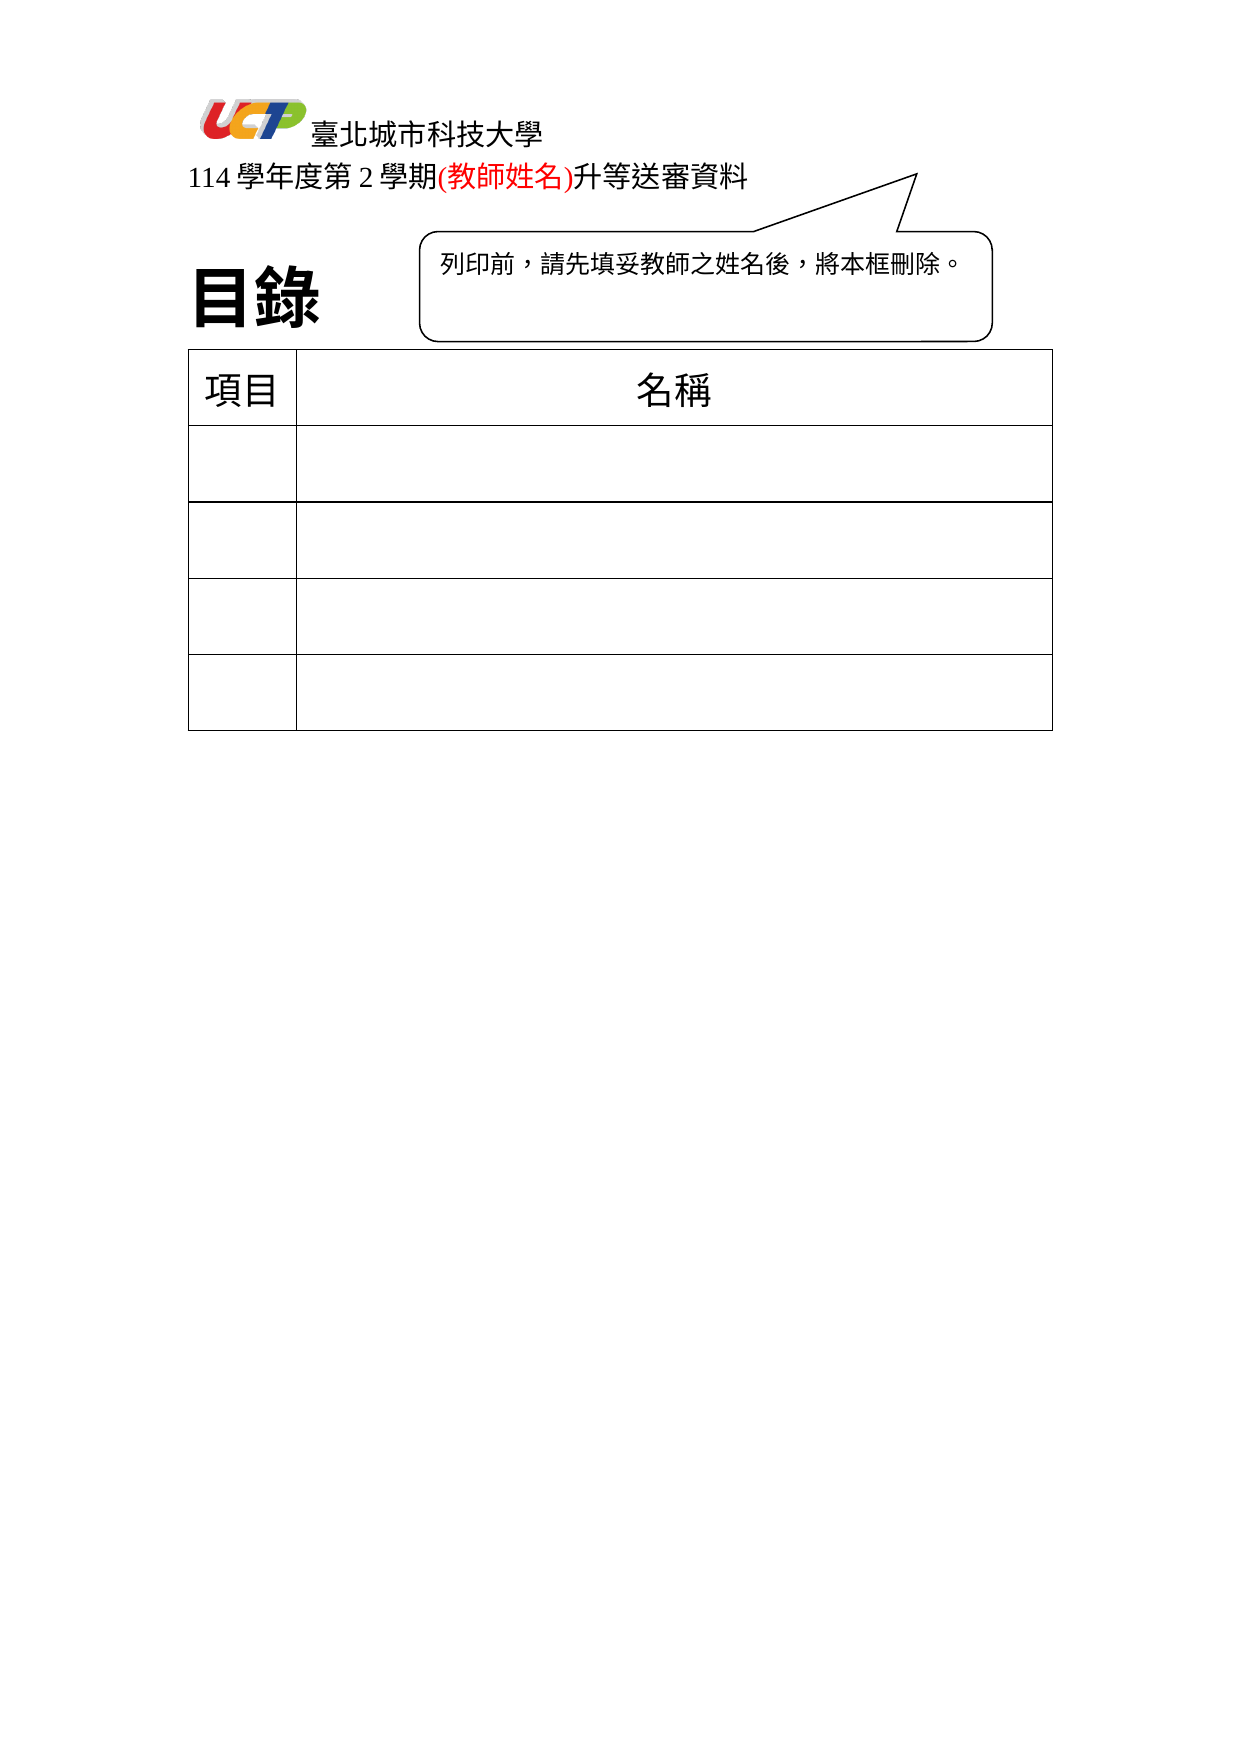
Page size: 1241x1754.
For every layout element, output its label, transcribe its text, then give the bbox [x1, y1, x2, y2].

table_cell [189, 503, 296, 577]
table_header 項目 [189, 350, 296, 425]
text 目錄 [187, 237, 1053, 349]
table_cell [297, 655, 1052, 729]
picture [187, 88, 311, 145]
table_cell [297, 426, 1052, 501]
table_cell [189, 655, 296, 729]
table_header 名稱 [297, 350, 1052, 425]
table_cell [189, 426, 296, 501]
table_cell [297, 579, 1052, 653]
table_cell [189, 579, 296, 653]
table_cell [297, 503, 1052, 577]
